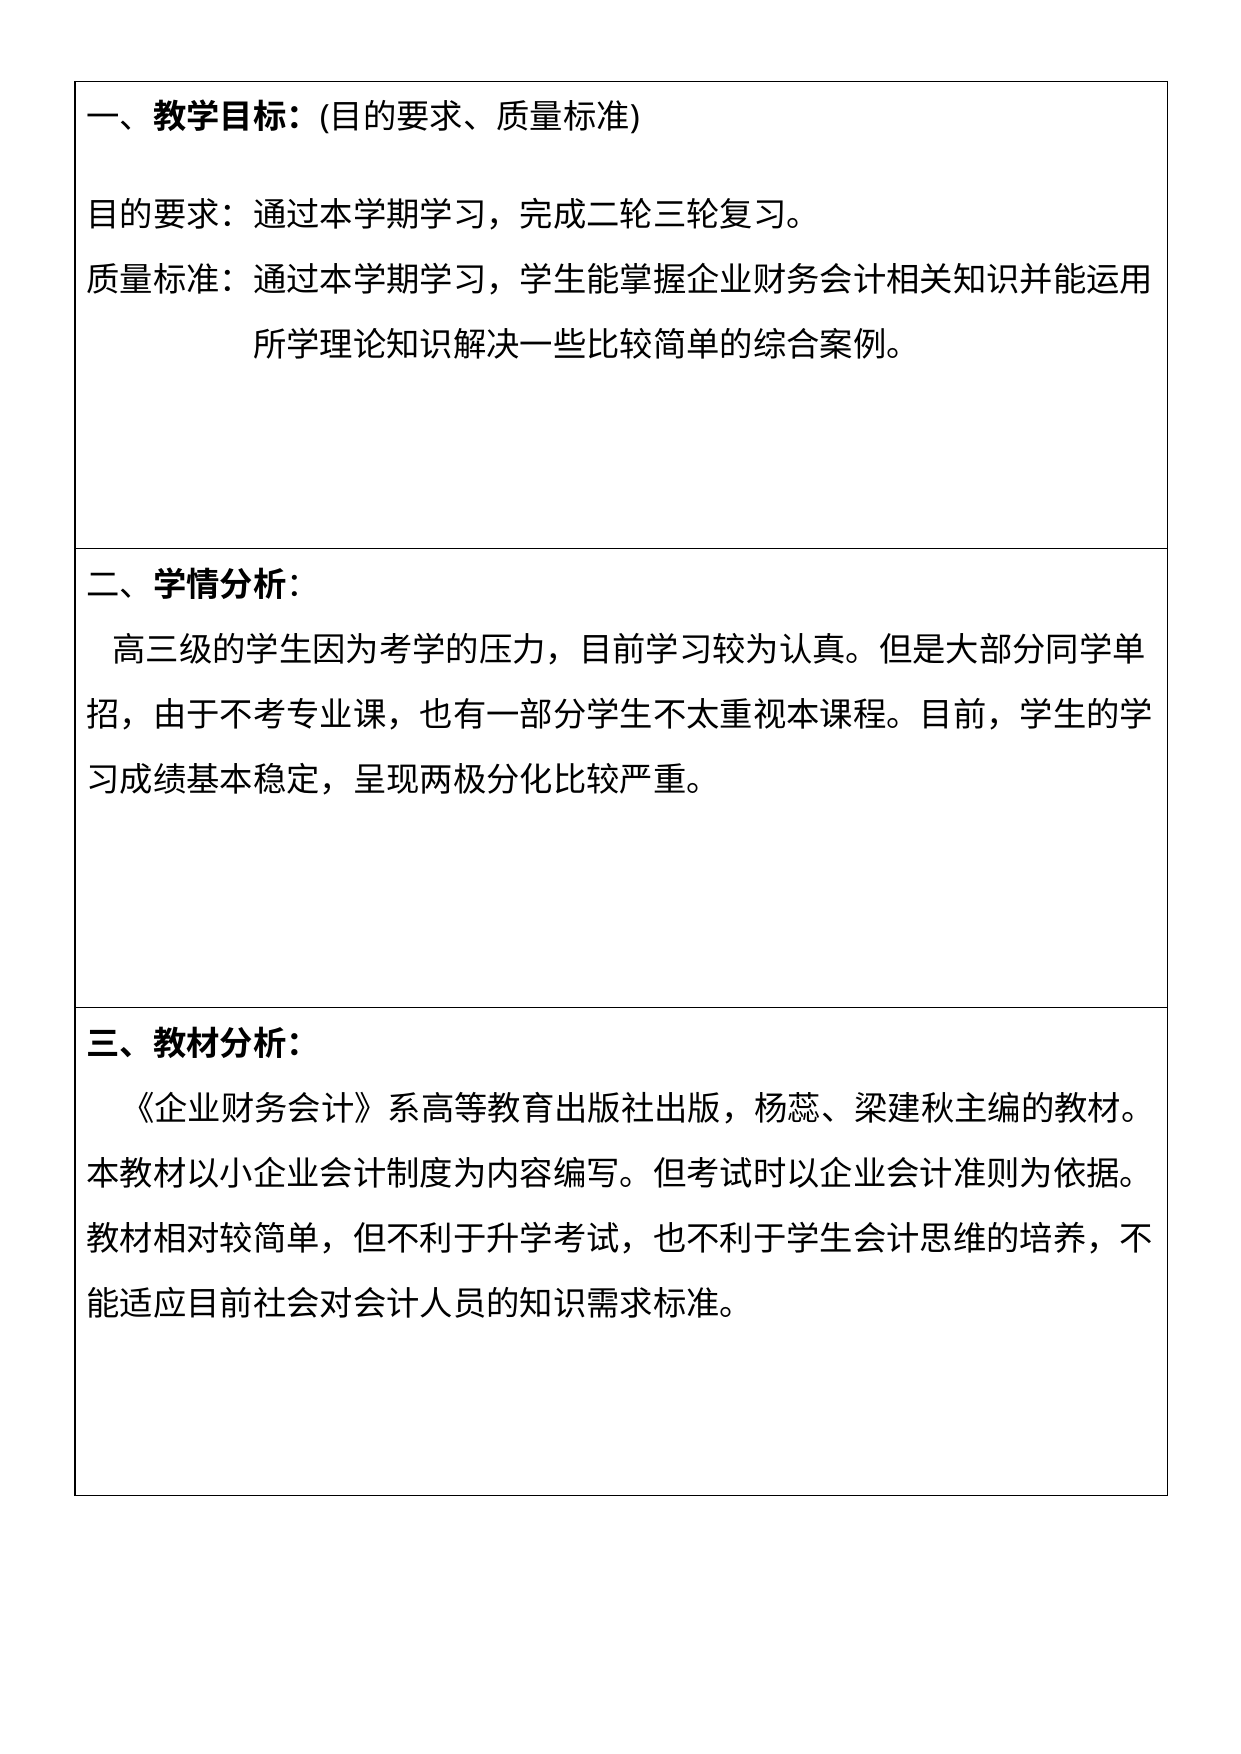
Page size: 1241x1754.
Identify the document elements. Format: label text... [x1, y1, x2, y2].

table_cell 教学目标：(目的要求、质量标准) 目的要求：通过本学期学习，完成二轮三轮复习。 质量标准：通过本学期学习，学生能掌握企业财务会计相关知识并能运用所学理论知识解决一些比较简单的综合案例。 [76, 82, 1167, 548]
table_cell 教材分析： 《企业财务会计》系高等教育出版社出版，杨蕊、梁建秋主编的教材。本教材以小企业会计制度为内容编写。但考试时以企业会计准则为依据。教材相对较简单，但不利于升学考试，也不利于学生会计思维的培养，不能适应目前社会对会计人员的知识需求标准。 [76, 1008, 1167, 1495]
table_cell 学情分析： 高三级的学生因为考学的压力，目前学习较为认真。但是大部分同学单招，由于不考专业课，也有一部分学生不太重视本课程。目前，学生的学习成绩基本稳定，呈现两极分化比较严重。 [76, 549, 1167, 1007]
